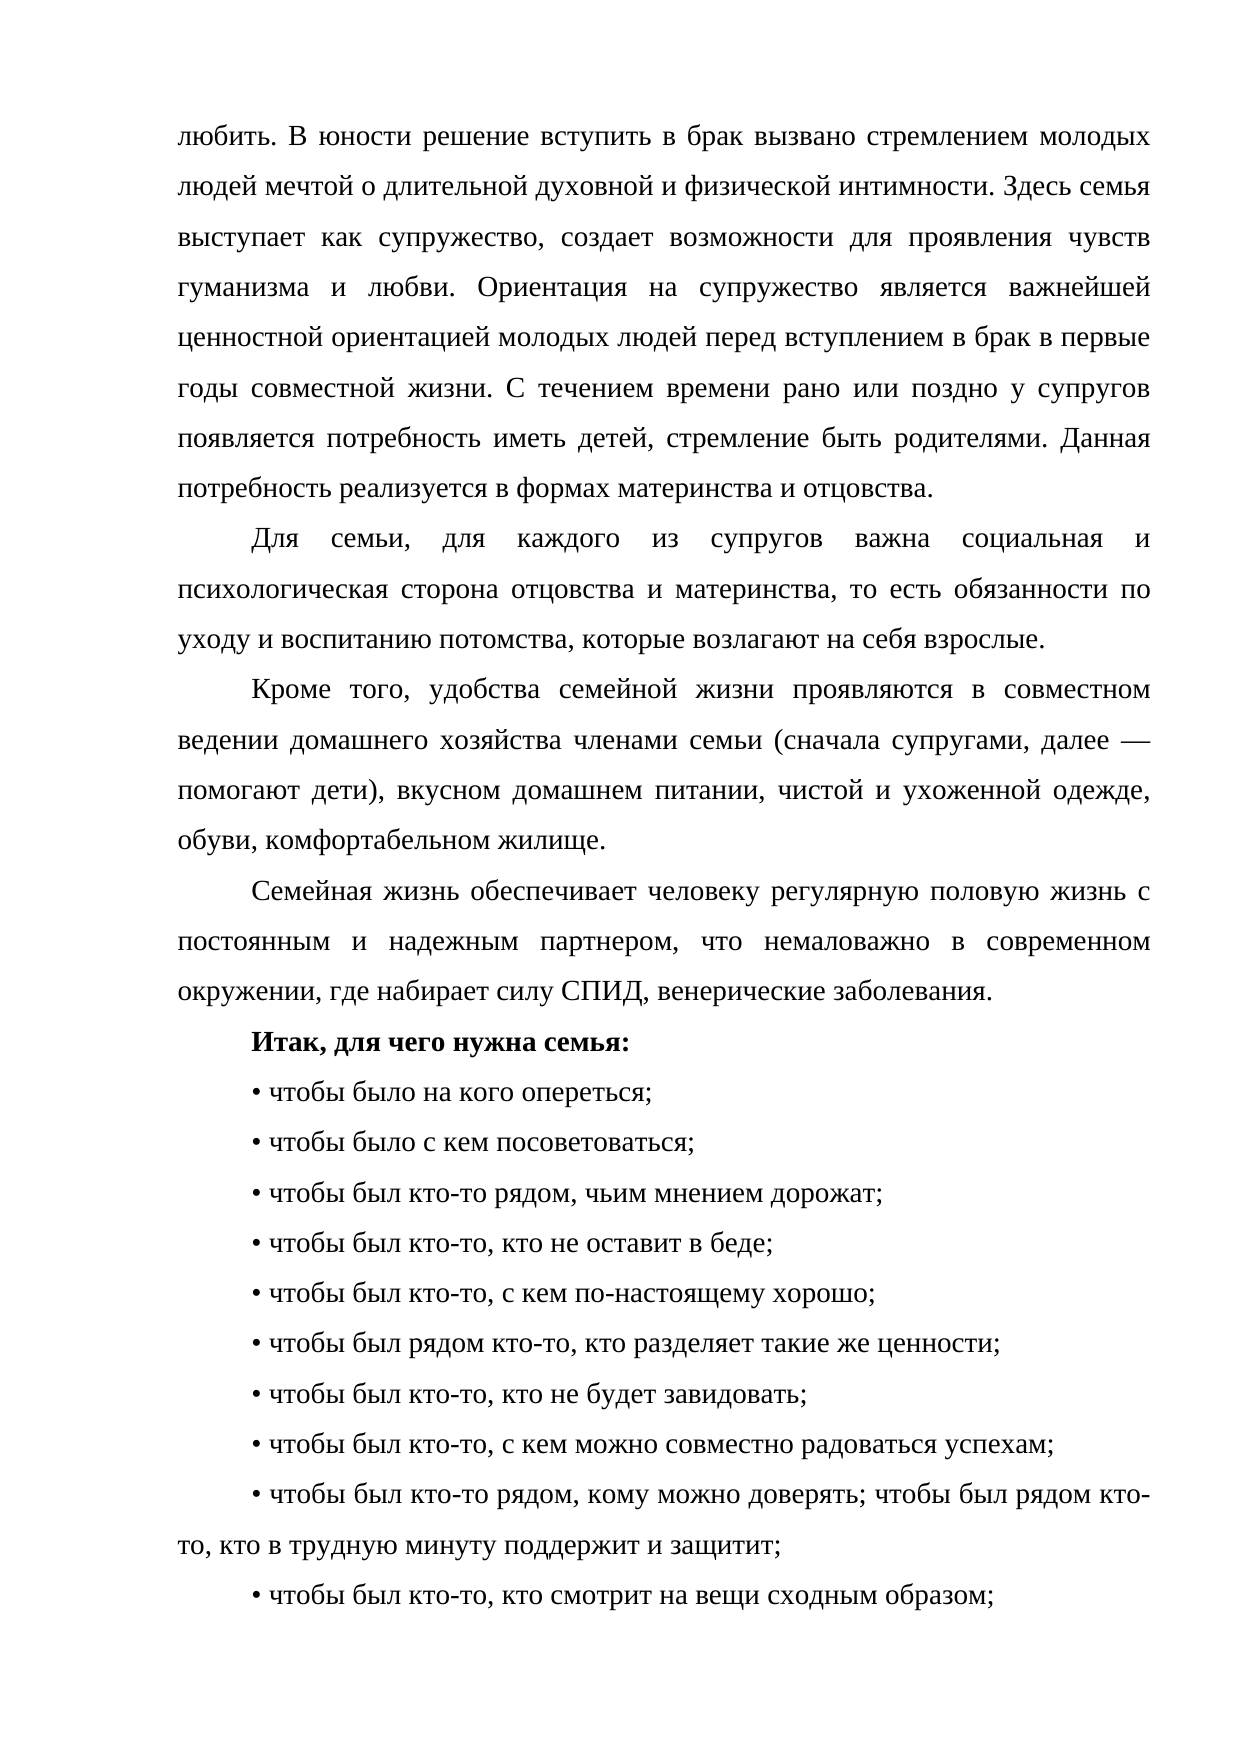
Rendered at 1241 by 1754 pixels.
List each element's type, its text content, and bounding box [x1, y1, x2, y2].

text • чтобы был кто-то рядом, кому можно доверять; чтобы был рядом кто-то, кто в трудную минуту поддержит и защитит; [177, 1477, 1152, 1560]
text Семейная жизнь обеспечивает человеку регулярную половую жизнь с постоянным и надежным партнером, что немаловажно в современном окружении, где набирает силу СПИД, венерические заболевания. [177, 873, 1152, 1007]
text Кроме того, удобства семейной жизни проявляются в совместном ведении домашнего хозяйства членами семьи (сначала супругами, далее — помогают дети), вкусном домашнем питании, чистой и ухоженной одежде, обуви, комфортабельном жилище. [177, 672, 1152, 856]
text • чтобы был рядом кто-то, кто разделяет такие же ценности; [177, 1326, 1152, 1359]
text • чтобы был кто-то, кто не оставит в беде; [177, 1225, 1152, 1258]
text • чтобы был кто-то рядом, чьим мнением дорожат; [177, 1175, 1152, 1208]
text • чтобы был кто-то, кто не будет завидовать; [177, 1376, 1152, 1409]
text • чтобы было на кого опереться; [177, 1074, 1152, 1108]
text • чтобы был кто-то, с кем можно совместно радоваться успехам; [177, 1426, 1152, 1460]
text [177, 118, 1152, 504]
text • чтобы был кто-то, с кем по-настоящему хорошо; [177, 1275, 1152, 1309]
text Итак, для чего нужна семья: [177, 1024, 1152, 1057]
text Для семьи, для каждого из супругов важна социальная и психологическая сторона отцовства и материнства, то есть обязанности по уходу и воспитанию потомства, которые возлагают на себя взрослые. [177, 521, 1152, 655]
text • чтобы был кто-то, кто смотрит на вещи сходным образом; [177, 1577, 1152, 1611]
text • чтобы было с кем посоветоваться; [177, 1124, 1152, 1158]
